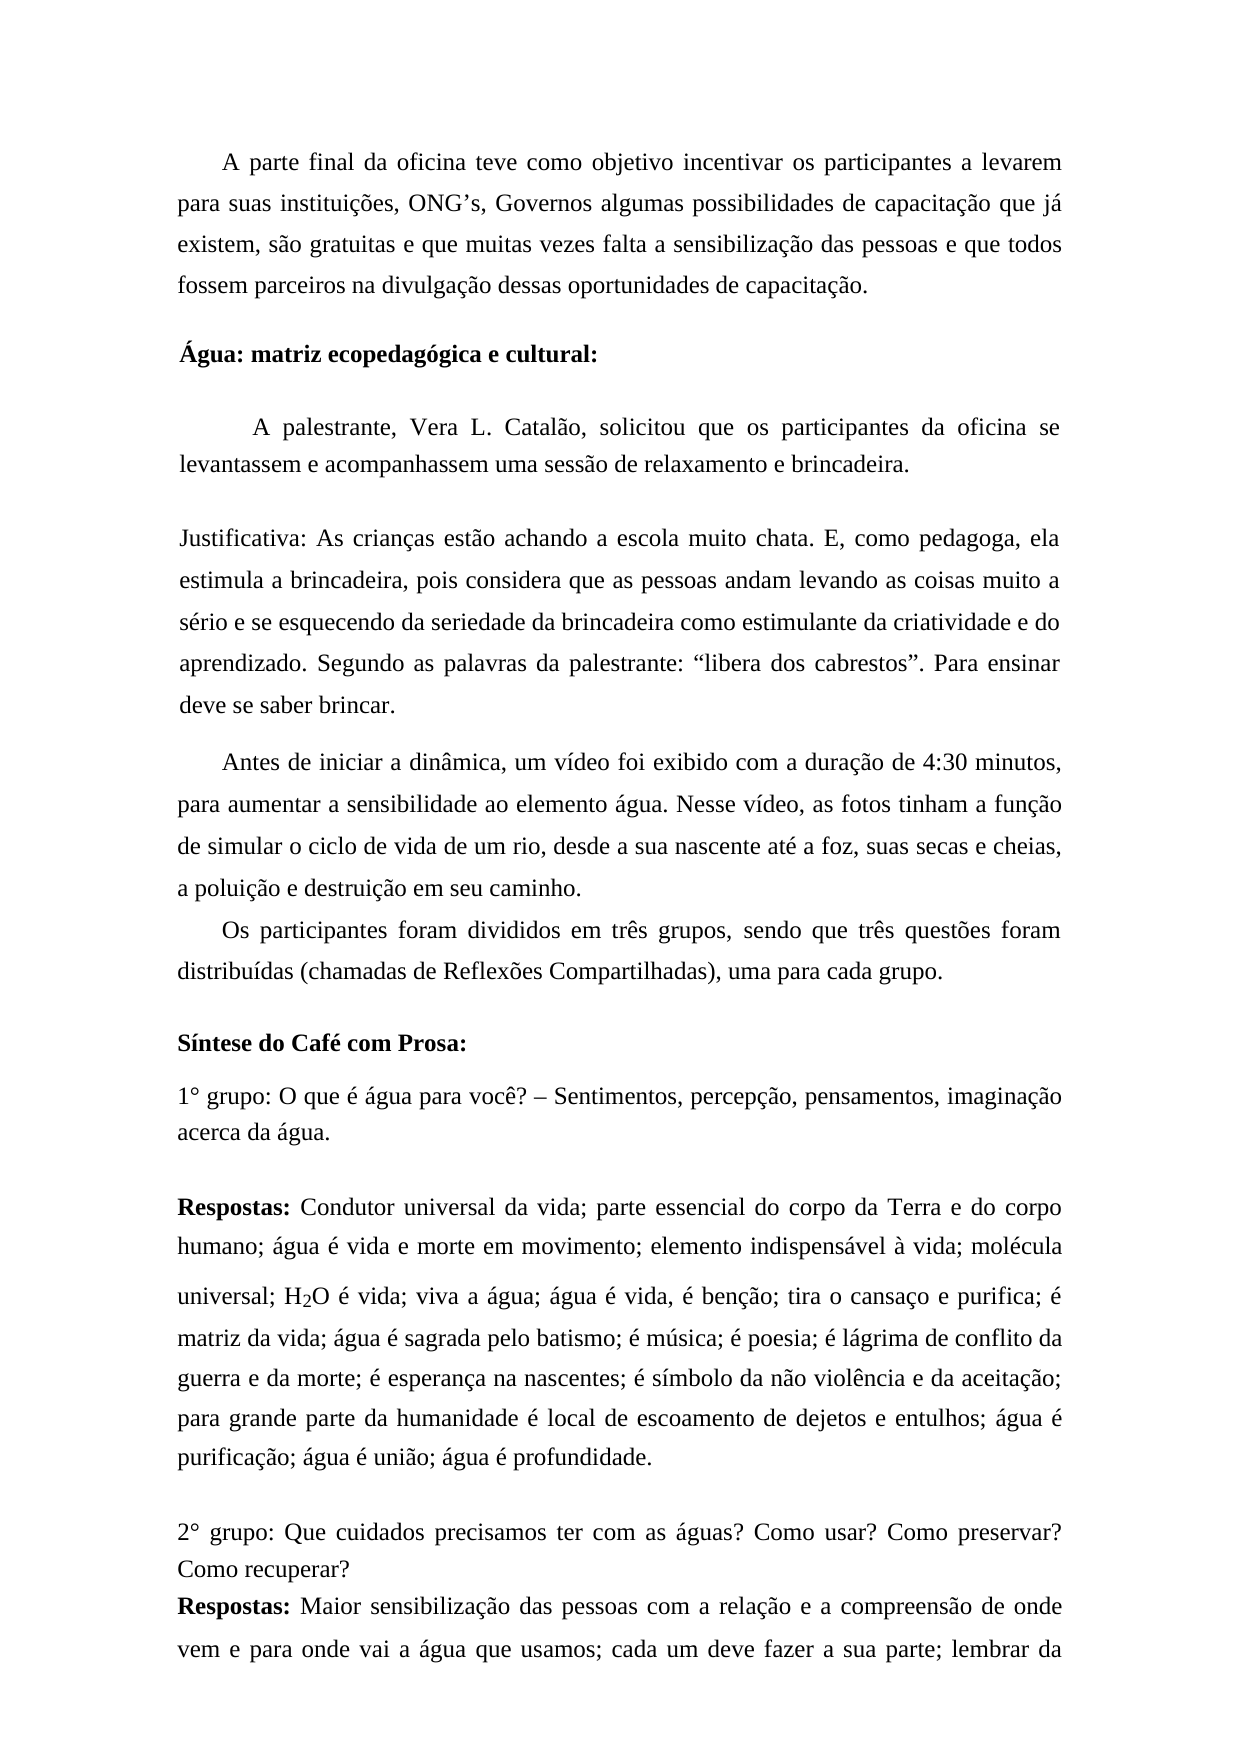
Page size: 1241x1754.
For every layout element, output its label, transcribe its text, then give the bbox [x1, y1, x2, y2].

text Antes de iniciar a dinâmica, um vídeo foi exibido com a duração de 4:30 minutos, para aumentar a sensibilidade ao elemento água. Nesse vídeo, as fotos tinham a função de simular o ciclo de vida de um rio, desde a sua nascente até a foz, suas secas e cheias, a poluição e destruição em seu caminho. [177, 747, 1063, 902]
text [177, 1591, 1063, 1663]
text Água: matriz ecopedagógica e cultural: [179, 339, 1063, 368]
text Justificativa: As crianças estão achando a escola muito chata. E, como pedagoga, ela estimula a brincadeira, pois considera que as pessoas andam levando as coisas muito a sério e se esquecendo da seriedade da brincadeira como estimulante da criatividade e do aprendizado. Segundo as palavras da palestrante: “libera dos cabrestos”. Para ensinar deve se saber brincar. [179, 523, 1061, 719]
text A parte final da oficina teve como objetivo incentivar os participantes a levarem para suas instituições, ONG’s, Governos algumas possibilidades de capacitação que já existem, são gratuitas e que muitas vezes falta a sensibilização das pessoas e que todos fossem parceiros na divulgação dessas oportunidades de capacitação. [177, 147, 1063, 299]
text 2° grupo: Que cuidados precisamos ter com as águas? Como usar? Como preservar? Como recuperar? [177, 1517, 1063, 1583]
text Respostas: Condutor universal da vida; parte essencial do corpo da Terra e do corpo humano; água é vida e morte em movimento; elemento indispensável à vida; molécula universal; H2O é vida; viva a água; água é vida, é benção; tira o cansaço e purifica; é matriz da vida; água é sagrada pelo batismo; é música; é poesia; é lágrima de conflito da guerra e da morte; é esperança na nascentes; é símbolo da não violência e da aceitação; para grande parte da humanidade é local de escoamento de dejetos e entulhos; água é purificação; água é união; água é profundidade. [177, 1192, 1063, 1471]
text 1° grupo: O que é água para você? – Sentimentos, percepção, pensamentos, imaginação acerca da água. [177, 1081, 1063, 1146]
text A palestrante, Vera L. Catalão, solicitou que os participantes da oficina se levantassem e acompanhassem uma sessão de relaxamento e brincadeira. [179, 412, 1061, 478]
text Síntese do Café com Prosa: [177, 1028, 1063, 1057]
text Os participantes foram divididos em três grupos, sendo que três questões foram distribuídas (chamadas de Reflexões Compartilhadas), uma para cada grupo. [177, 915, 1061, 984]
